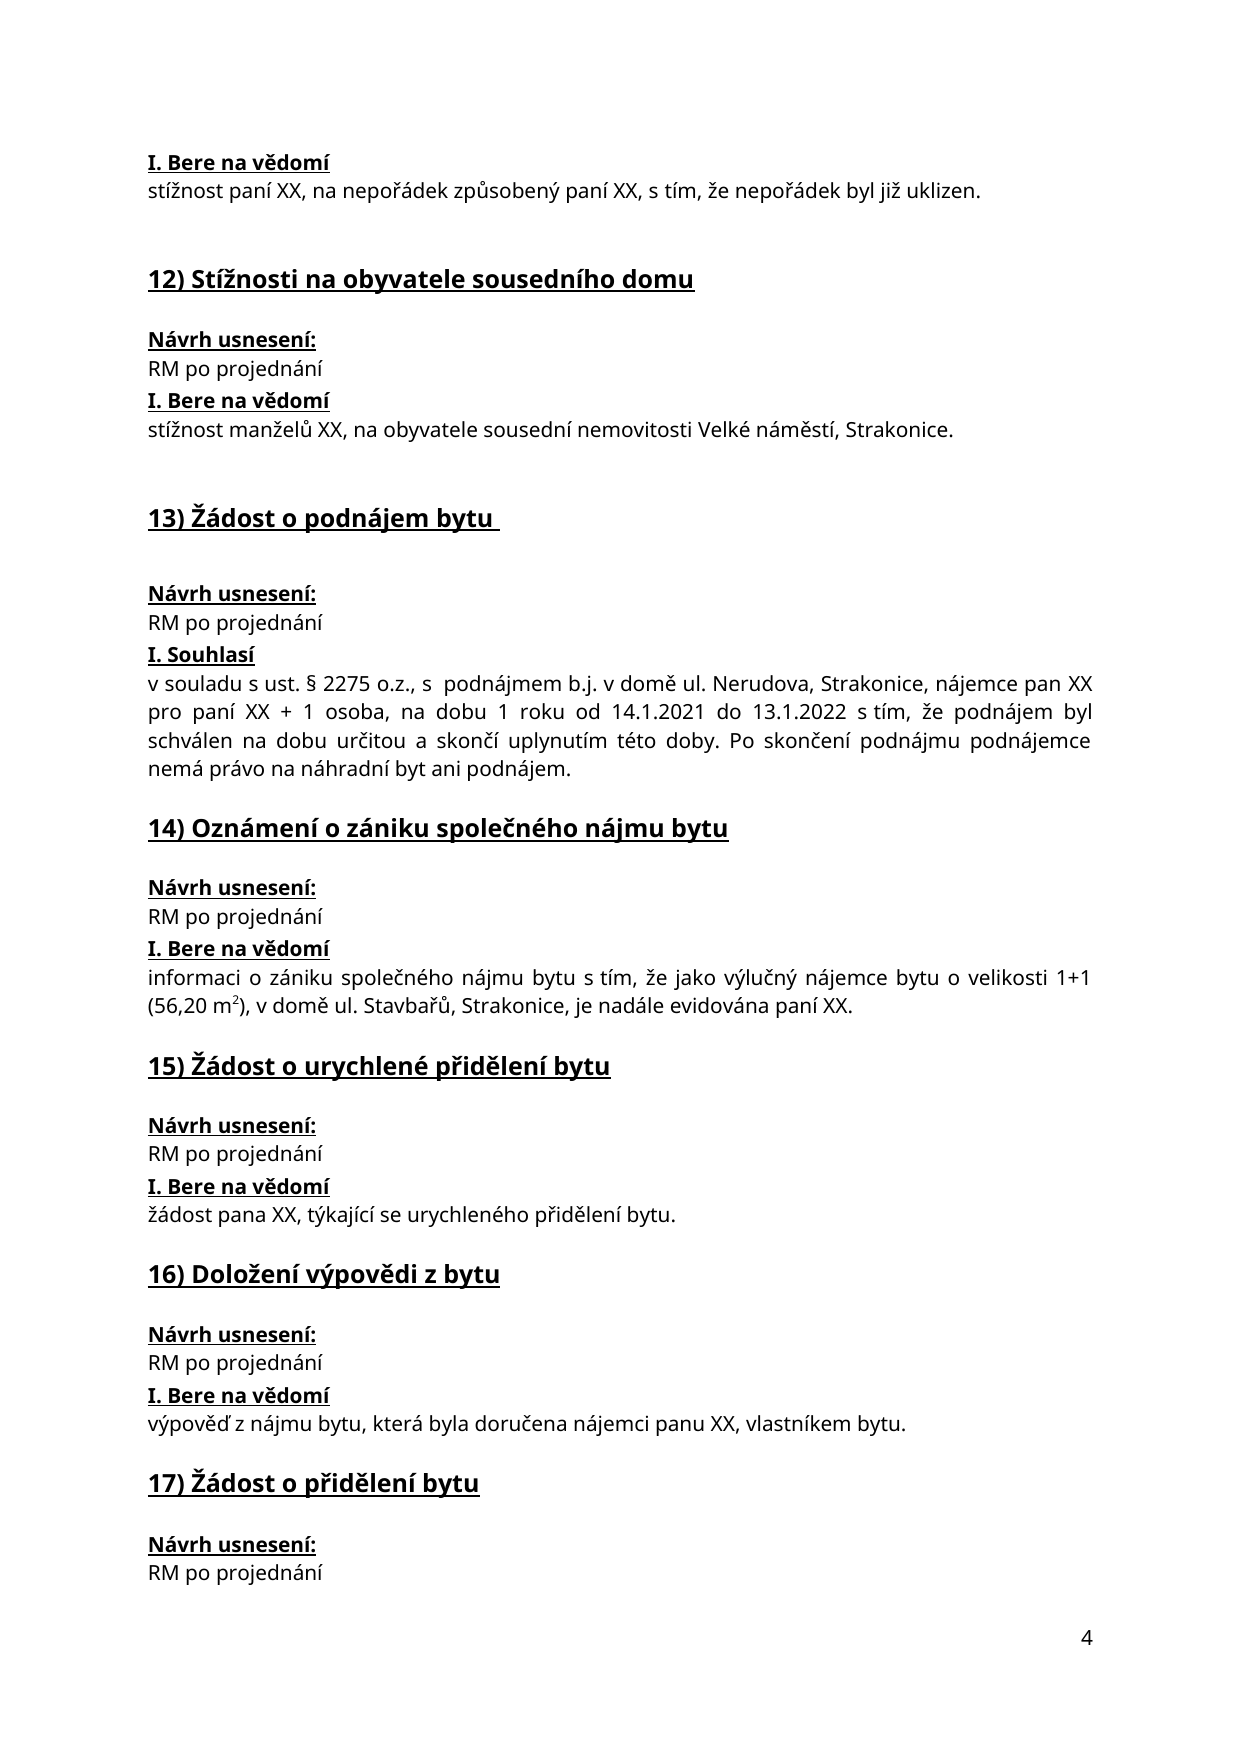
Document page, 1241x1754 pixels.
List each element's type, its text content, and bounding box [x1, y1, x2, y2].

text stížnost paní XX, na nepořádek způsobený paní XX, s tím, že nepořádek byl již uklizen. [148, 176, 1093, 204]
text výpověď z nájmu bytu, která byla doručena nájemci panu XX, vlastníkem bytu. [148, 1409, 1093, 1438]
subtitle I. Bere na vědomí [148, 386, 1093, 415]
subtitle I. Bere na vědomí [148, 1381, 1093, 1409]
subtitle 13) Žádost o podnájem bytu [148, 500, 1086, 534]
subtitle 15) Žádost o urychlené přidělení bytu [148, 1048, 1086, 1082]
subtitle I. Bere na vědomí [148, 1172, 1093, 1200]
text Návrh usnesení: [148, 579, 1093, 608]
subtitle I. Bere na vědomí [148, 934, 1093, 963]
text RM po projednání [148, 1139, 1093, 1168]
text Návrh usnesení: [148, 1320, 1093, 1348]
text v souladu s ust. § 2275 o.z., s podnájmem b.j. v domě ul. Nerudova, Strakonice, nájemce pan XX pro paní XX + 1 osoba, na dobu 1 roku od 14.1.2021 do 13.1.2022 s tím, že podnájem byl schválen na dobu určitou a skončí uplynutím této doby. Po skončení podnájmu podnájemce nemá právo na náhradní byt ani podnájem. [148, 669, 1093, 783]
text RM po projednání [148, 1348, 1093, 1377]
subtitle 14) Oznámení o zániku společného nájmu bytu [148, 811, 1086, 845]
text Návrh usnesení: [148, 873, 1093, 902]
text RM po projednání [148, 1558, 1093, 1587]
subtitle 17) Žádost o přidělení bytu [148, 1466, 1086, 1500]
text RM po projednání [148, 354, 1093, 382]
subtitle I. Bere na vědomí [148, 148, 1093, 176]
subtitle 12) Stížnosti na obyvatele sousedního domu [148, 261, 1086, 295]
subtitle I. Souhlasí [148, 640, 1093, 669]
text Návrh usnesení: [148, 1111, 1093, 1139]
text RM po projednání [148, 608, 1093, 636]
text RM po projednání [148, 902, 1093, 930]
text stížnost manželů XX, na obyvatele sousední nemovitosti Velké náměstí, Strakonice. [148, 415, 1093, 443]
text informaci o zániku společného nájmu bytu s tím, že jako výlučný nájemce bytu o velikosti 1+1 (56,20 m2), v domě ul. Stavbařů, Strakonice, je nadále evidována paní XX. [148, 963, 1093, 1020]
text Návrh usnesení: [148, 1530, 1093, 1558]
text žádost pana XX, týkající se urychleného přidělení bytu. [148, 1200, 1093, 1229]
text Návrh usnesení: [148, 325, 1093, 354]
subtitle 16) Doložení výpovědi z bytu [148, 1257, 1086, 1291]
